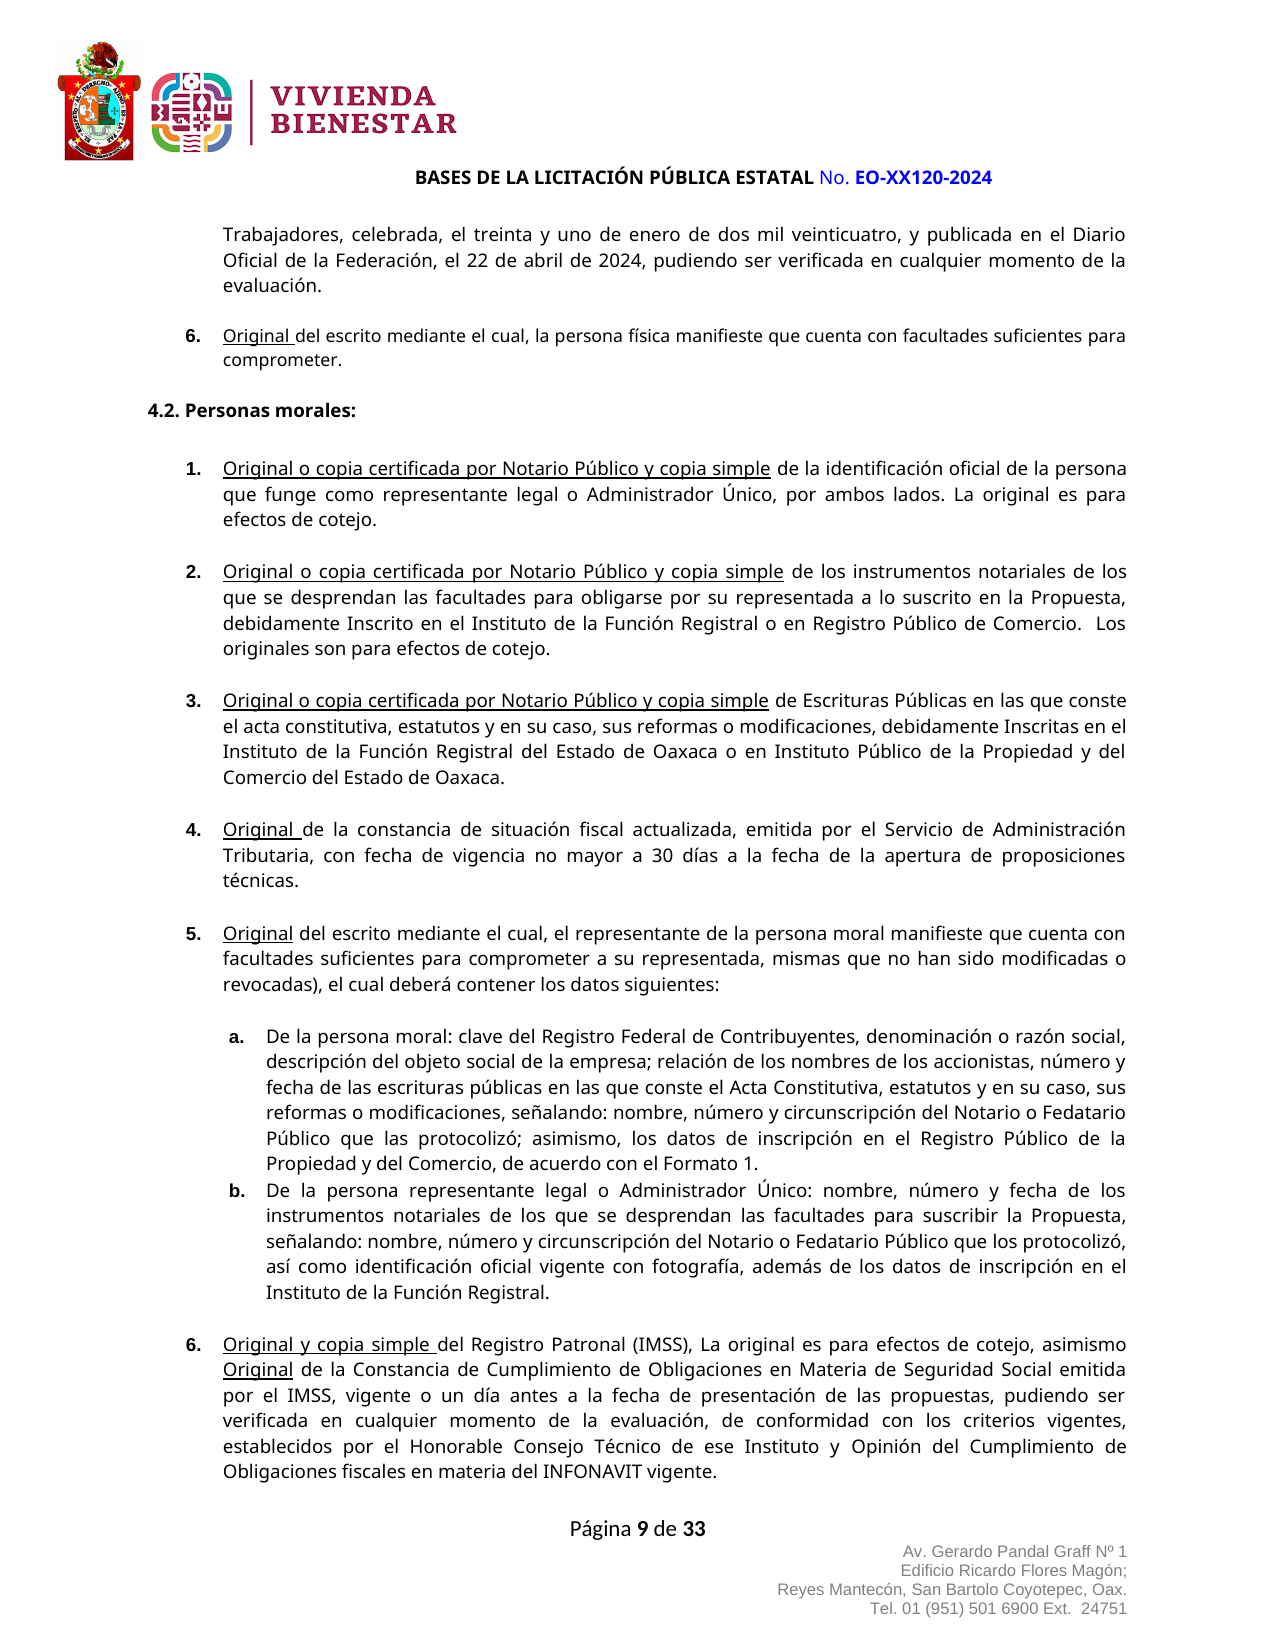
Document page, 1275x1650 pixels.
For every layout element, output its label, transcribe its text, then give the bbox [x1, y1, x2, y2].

list Original o copia certificada por Notario Público y copia simple de los instrumentos notariales de los que se desprendan las facultades para obligarse por su representada a lo suscrito en la Propuesta, debidamente Inscrito en el Instituto de la Función Registral o en Registro Público de Comercio. Los originales son para efectos de cotejo. [186, 559, 1127, 661]
list Original o copia certificada por Notario Público y copia simple de Escrituras Públicas en las que conste el acta constitutiva, estatutos y en su caso, sus reformas o modificaciones, debidamente Inscritas en el Instituto de la Función Registral del Estado de Oaxaca o en Instituto Público de la Propiedad y del Comercio del Estado de Oaxaca. [186, 688, 1127, 790]
list Original y copia simple del Registro Patronal (IMSS), La original es para efectos de cotejo, asimismo Original de la Constancia de Cumplimiento de Obligaciones en Materia de Seguridad Social emitida por el IMSS, vigente o un día antes a la fecha de presentación de las propuestas, pudiendo ser verificada en cualquier momento de la evaluación, de conformidad con los criterios vigentes, establecidos por el Honorable Consejo Técnico de ese Instituto y Opinión del Cumplimiento de Obligaciones fiscales en materia del INFONAVIT vigente. [186, 1331, 1127, 1484]
picture [55, 41, 143, 163]
list Original de la constancia de situación fiscal actualizada, emitida por el Servicio de Administración Tributaria, con fecha de vigencia no mayor a 30 días a la fecha de la apertura de proposiciones técnicas. [186, 816, 1127, 893]
list Original del escrito mediante el cual, el representante de la persona moral manifieste que cuenta con facultades suficientes para comprometer a su representada, mismas que no han sido modificadas o revocadas), el cual deberá contener los datos siguientes: [186, 920, 1127, 996]
picture [147, 64, 473, 161]
list De la persona moral: clave del Registro Federal de Contribuyentes, denominación o razón social, descripción del objeto social de la empresa; relación de los nombres de los accionistas, número y fecha de las escrituras públicas en las que conste el Acta Constitutiva, estatutos y en su caso, sus reformas o modificaciones, señalando: nombre, número y circunscripción del Notario o Fedatario Público que las protocolizó; asimismo, los datos de inscripción en el Registro Público de la Propiedad y del Comercio, de acuerdo con el Formato 1. [229, 1023, 1127, 1176]
text 4.2. Personas morales: [148, 397, 1127, 423]
list Original del escrito mediante el cual, la persona física manifieste que cuenta con facultades suficientes para comprometer. [185, 323, 1127, 372]
list De la persona representante legal o Administrador Único: nombre, número y fecha de los instrumentos notariales de los que se desprendan las facultades para suscribir la Propuesta, señalando: nombre, número y circunscripción del Notario o Fedatario Público que los protocolizó, así como identificación oficial vigente con fotografía, además de los datos de inscripción en el Instituto de la Función Registral. [229, 1177, 1127, 1304]
list Original o copia certificada por Notario Público y copia simple de la identificación oficial de la persona que funge como representante legal o Administrador Único, por ambos lados. La original es para efectos de cotejo. [186, 455, 1127, 532]
